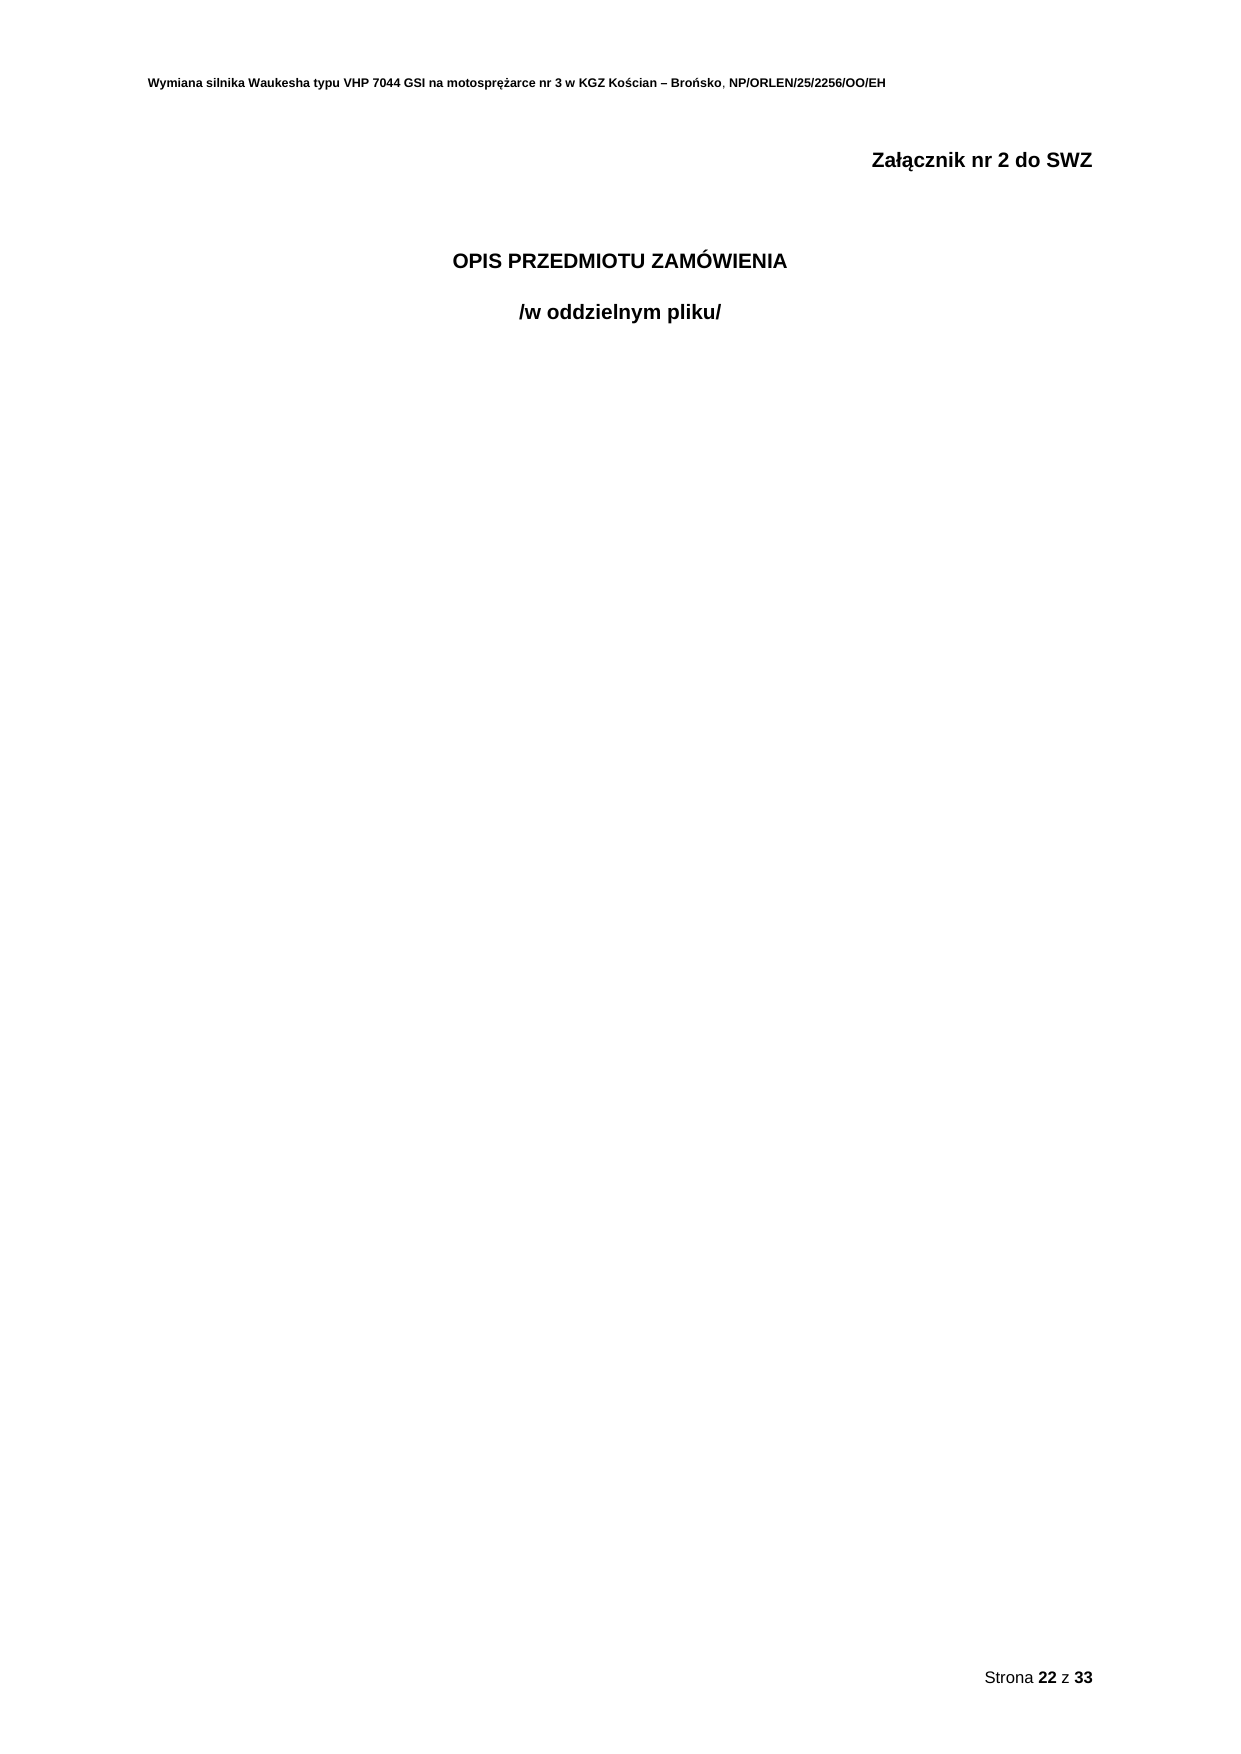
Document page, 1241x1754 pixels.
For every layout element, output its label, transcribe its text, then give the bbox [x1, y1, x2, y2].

text Załącznik nr 2 do SWZ [148, 148, 1093, 172]
text /w oddzielnym pliku/ [148, 300, 1093, 324]
text OPIS PRZEDMIOTU ZAMÓWIENIA [148, 249, 1093, 273]
